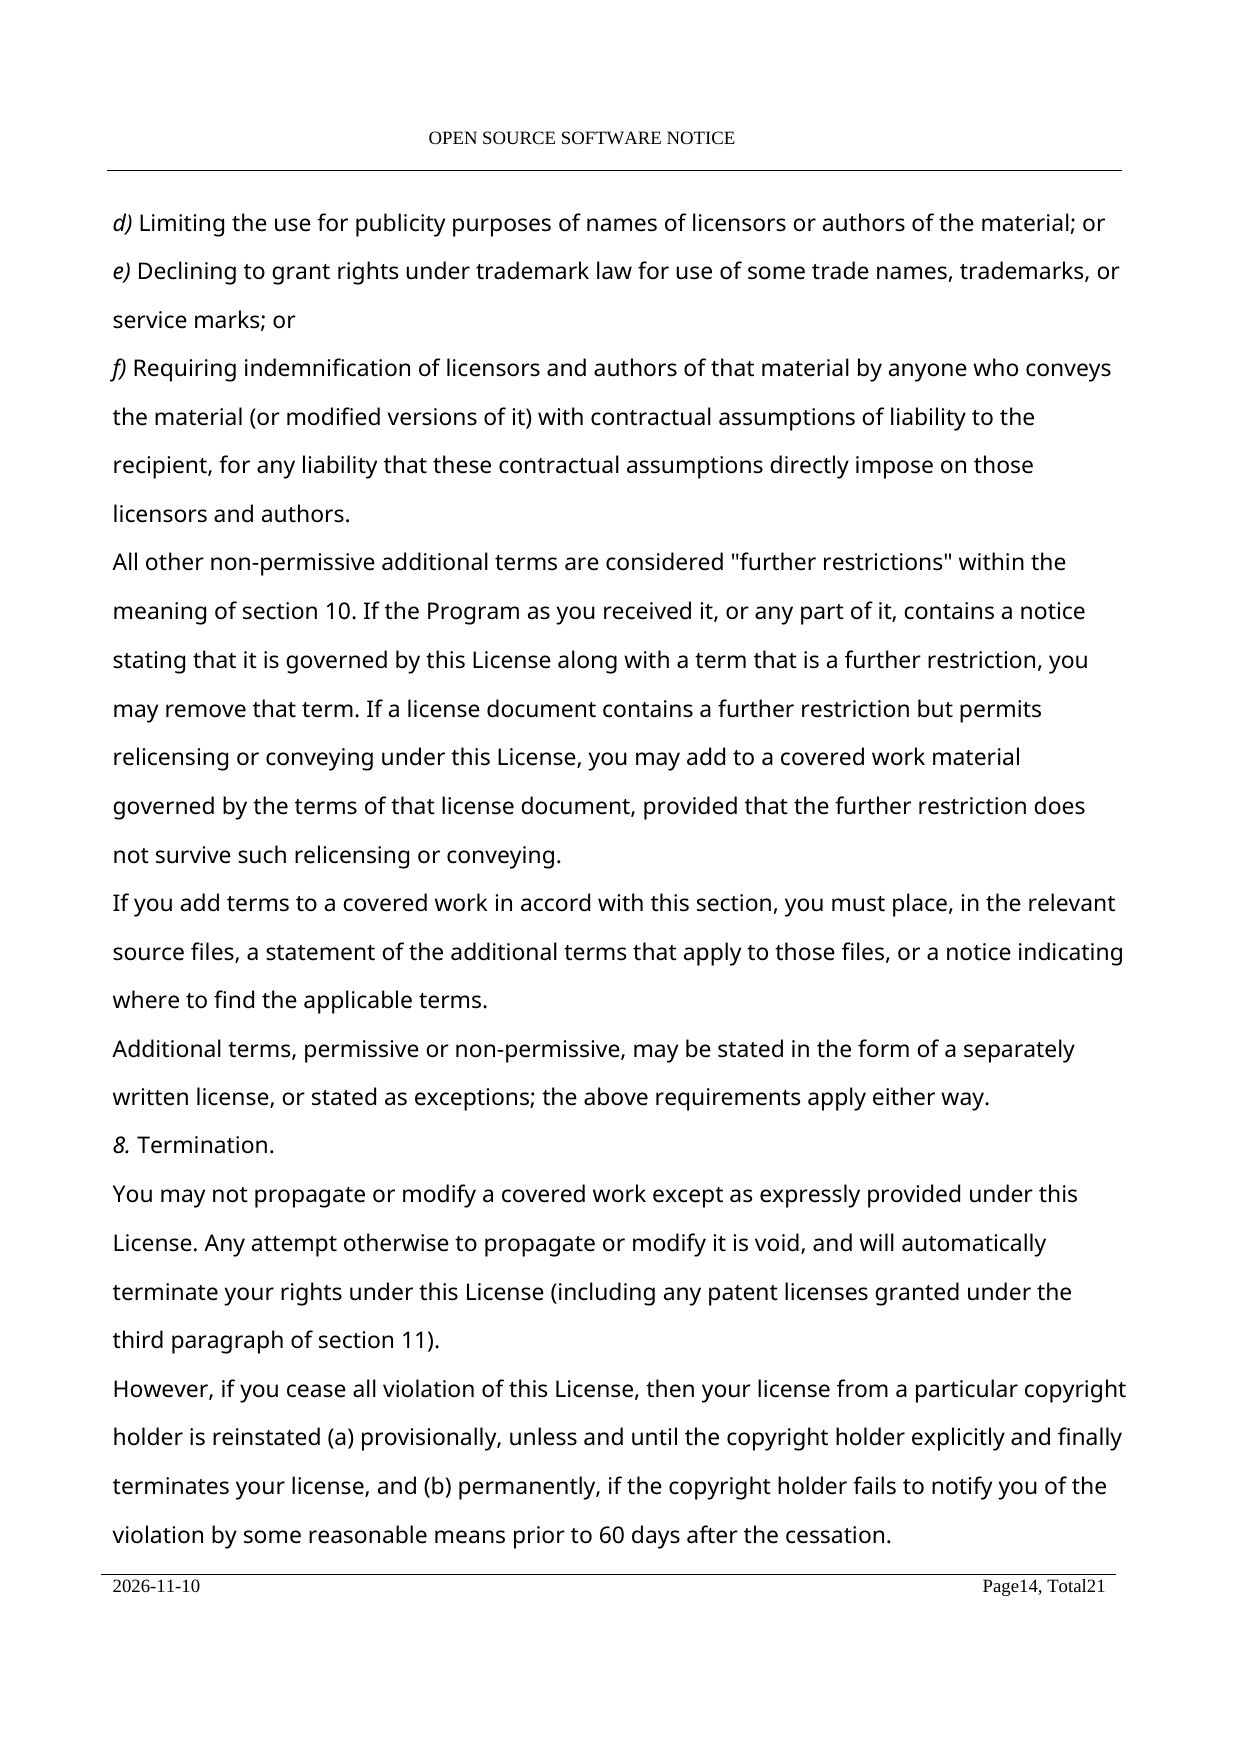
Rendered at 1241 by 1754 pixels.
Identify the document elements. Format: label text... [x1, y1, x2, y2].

text f) Requiring indemnification of licensors and authors of that material by anyone who conveys the material (or modified versions of it) with contractual assumptions of liability to the recipient, for any liability that these contractual assumptions directly impose on those licensors and authors. [112, 351, 1128, 530]
text 8. Termination. You may not propagate or modify a covered work except as expressly provided under this License. Any attempt otherwise to propagate or modify it is void, and will automatically terminate your rights under this License (including any patent licenses granted under the third paragraph of section 11). [112, 1129, 1128, 1356]
text Additional terms, permissive or non-permissive, may be stated in the form of a separately written license, or stated as exceptions; the above requirements apply either way. [112, 1032, 1128, 1113]
text e) Declining to grant rights under trademark law for use of some trade names, trademarks, or service marks; or [112, 254, 1128, 336]
text d) Limiting the use for publicity purposes of names of licensors or authors of the material; or [112, 206, 1128, 239]
text If you add terms to a covered work in accord with this section, you must place, in the relevant source files, a statement of the additional terms that apply to those files, or a notice indicating where to find the applicable terms. [112, 886, 1128, 1016]
text All other non-permissive additional terms are considered "further restrictions" within the meaning of section 10. If the Program as you received it, or any part of it, contains a notice stating that it is governed by this License along with a term that is a further restriction, you may remove that term. If a license document contains a further restriction but permits relicensing or conveying under this License, you may add to a covered work material governed by the terms of that license document, provided that the further restriction does not survive such relicensing or conveying. [112, 546, 1128, 871]
text However, if you cease all violation of this License, then your license from a particular copyright holder is reinstated (a) provisionally, unless and until the copyright holder explicitly and finally terminates your license, and (b) permanently, if the copyright holder fails to notify you of the violation by some reasonable means prior to 60 days after the cessation. [112, 1372, 1128, 1551]
